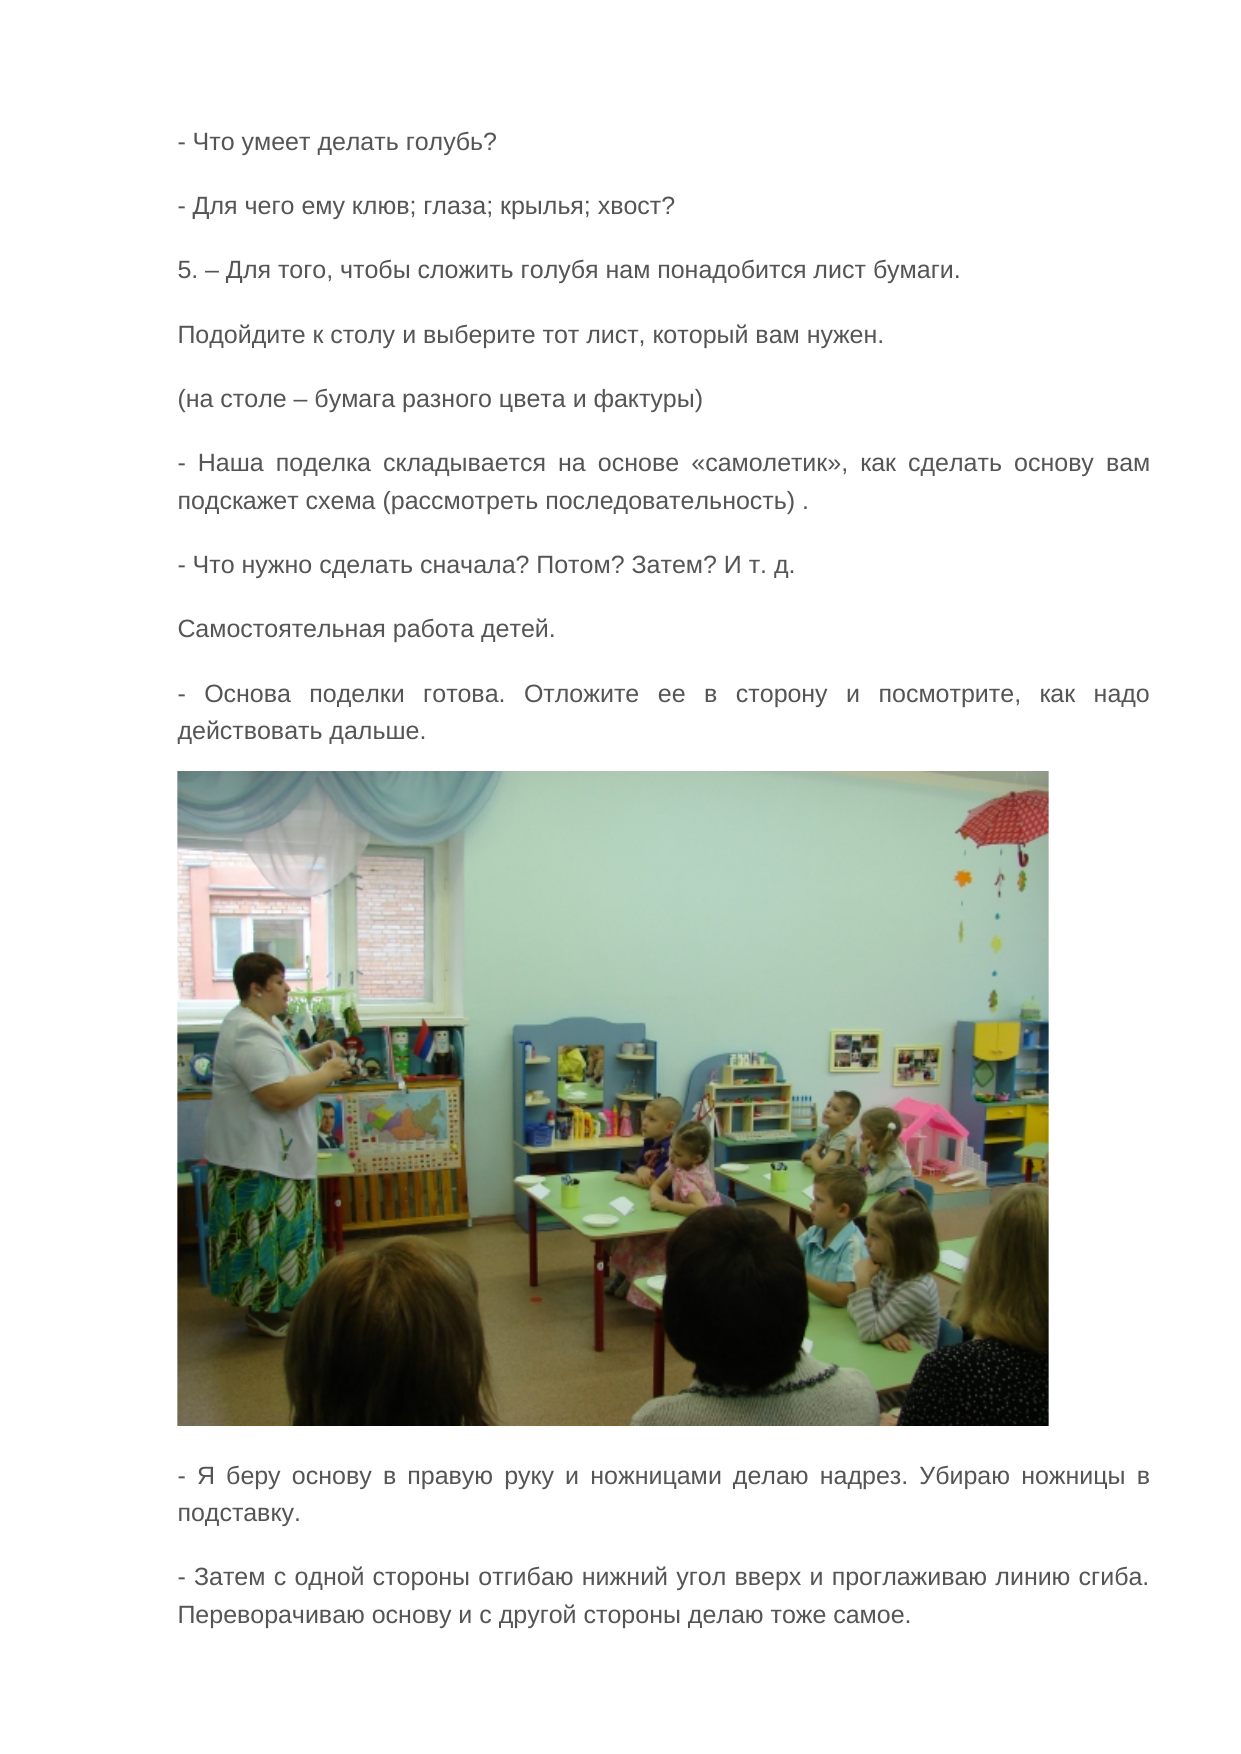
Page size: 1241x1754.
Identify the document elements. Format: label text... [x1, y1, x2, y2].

text (на столе – бумага разного цвета и фактуры) [177, 375, 1152, 413]
text - Что нужно сделать сначала? Потом? Затем? И т. д. [177, 541, 1152, 579]
text - Основа поделки готова. Отложите ее в сторону и посмотрите, как надо действовать дальше. [177, 670, 1152, 745]
picture [177, 771, 1049, 1426]
text - Что умеет делать голубь? [177, 118, 1152, 156]
text - Для чего ему клюв; глаза; крылья; хвост? [177, 182, 1152, 220]
text - Я беру основу в правую руку и ножницами делаю надрез. Убираю ножницы в подставку. [177, 1452, 1152, 1527]
text Самостоятельная работа детей. [177, 606, 1152, 643]
text - Затем с одной стороны отгибаю нижний угол вверх и проглаживаю линию сгиба. Переворачиваю основу и с другой стороны делаю тоже самое. [177, 1554, 1152, 1629]
text 5. – Для того, чтобы сложить голубя нам понадобится лист бумаги. [177, 247, 1152, 284]
text Подойдите к столу и выберите тот лист, который вам нужен. [177, 311, 1152, 348]
text - Наша поделка складывается на основе «самолетик», как сделать основу вам подскажет схема (рассмотреть последовательность) . [177, 439, 1152, 514]
